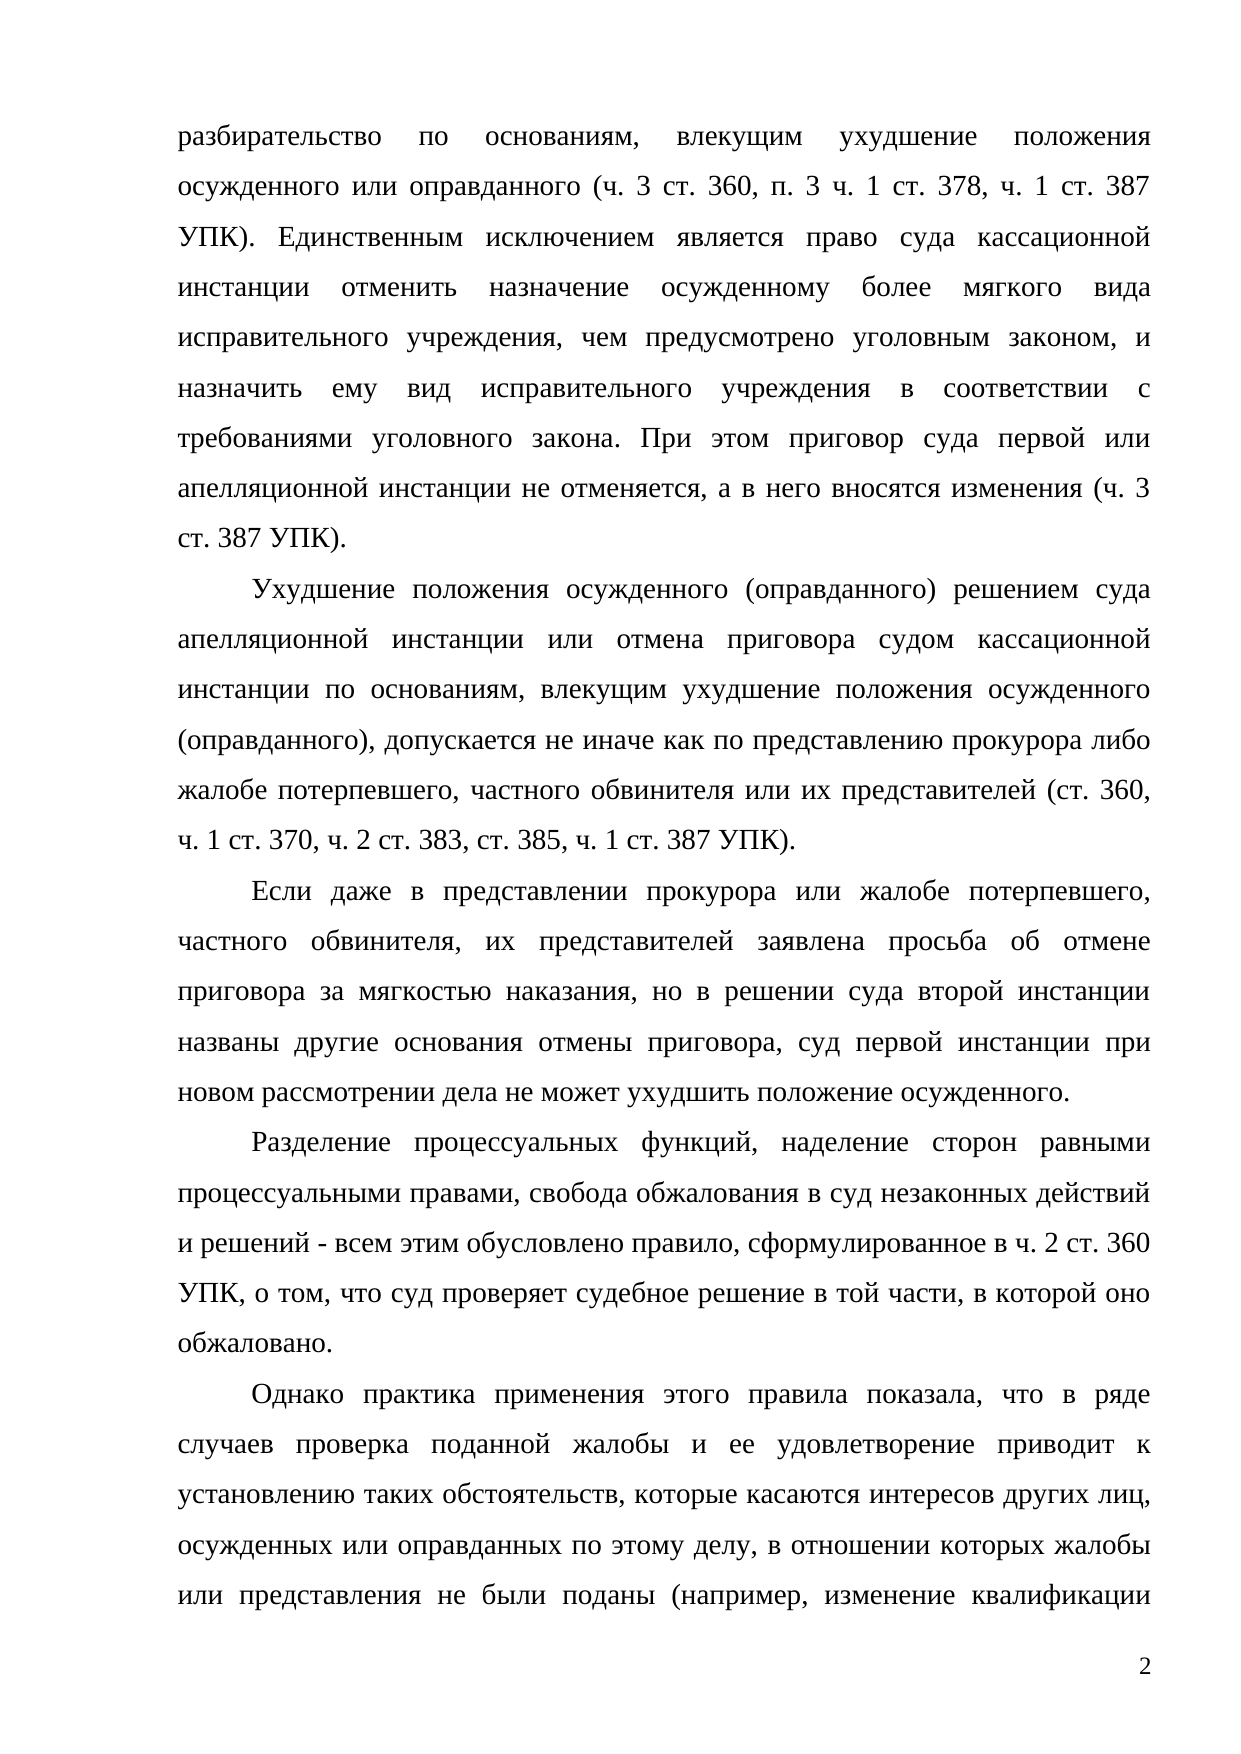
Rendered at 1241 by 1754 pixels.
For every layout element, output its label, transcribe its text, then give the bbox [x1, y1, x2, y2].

text Если даже в представлении прокурора или жалобе потерпевшего, частного обвинителя, их представителей заявлена просьба об отмене приговора за мягкостью наказания, но в решении суда второй инстанции названы другие основания отмены приговора, суд первой инстанции при новом рассмотрении дела не может ухудшить положение осужденного. [177, 873, 1152, 1108]
text Разделение процессуальных функций, наделение сторон равными процессуальными правами, свобода обжалования в суд незаконных действий и решений - всем этим обусловлено правило, сформулированное в ч. 2 ст. 360 УПК, о том, что суд проверяет судебное решение в той части, в которой оно обжаловано. [177, 1124, 1152, 1359]
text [177, 1376, 1152, 1611]
text Ухудшение положения осужденного (оправданного) решением суда апелляционной инстанции или отмена приговора судом кассационной инстанции по основаниям, влекущим ухудшение положения осужденного (оправданного), допускается не иначе как по представлению прокурора либо жалобе потерпевшего, частного обвинителя или их представителей (ст. 360, ч. 1 ст. 370, ч. 2 ст. 383, ст. 385, ч. 1 ст. 387 УПК). [177, 571, 1152, 856]
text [177, 118, 1152, 554]
